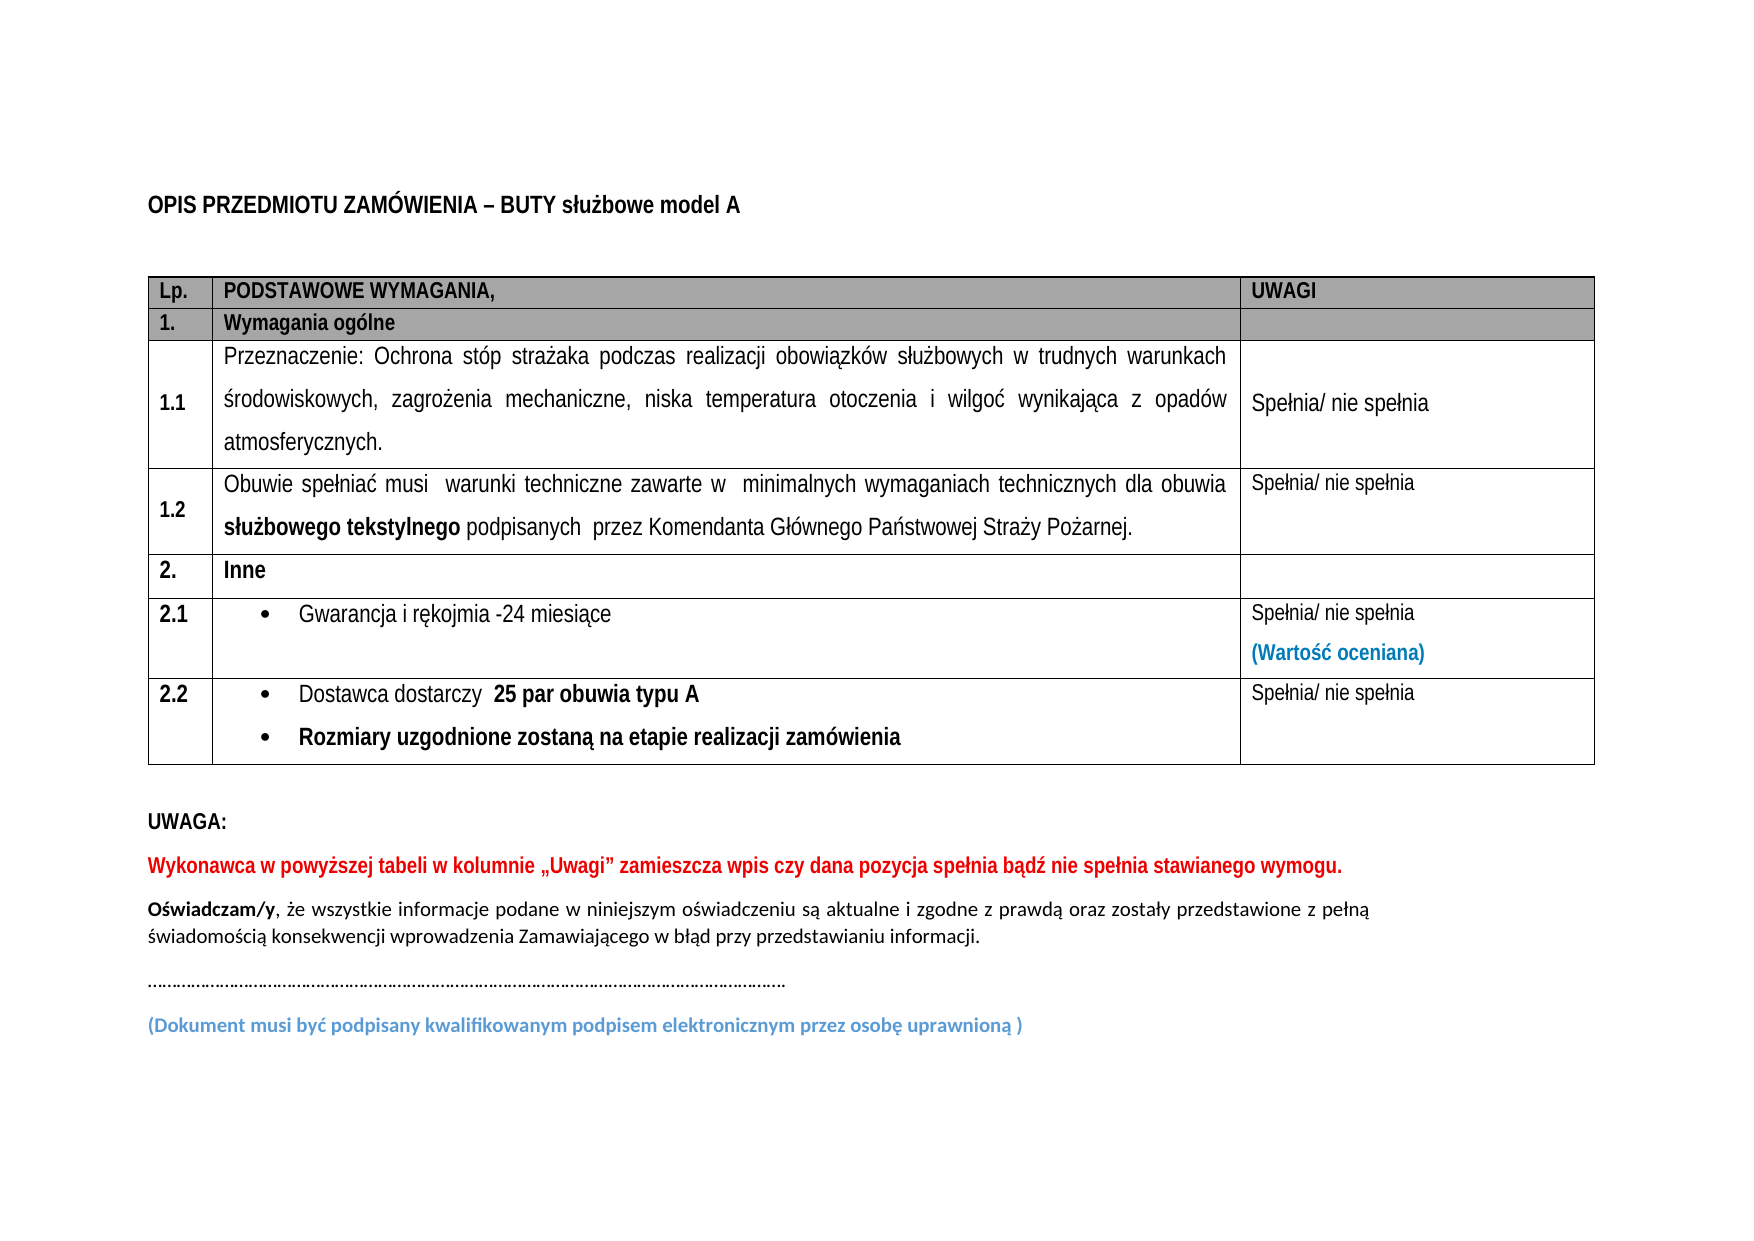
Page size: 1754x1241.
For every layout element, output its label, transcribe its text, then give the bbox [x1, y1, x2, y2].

table_cell 2.2 [149, 679, 212, 764]
table_cell 1.1 [149, 341, 212, 468]
table_cell 1. [149, 309, 212, 340]
table_header UWAGI [1241, 278, 1594, 308]
table_header PODSTAWOWE WYMAGANIA, [213, 278, 1240, 308]
table_cell Spełnia/ nie spełnia [1241, 679, 1594, 764]
text (Dokument musi być podpisany kwalifikowanym podpisem elektronicznym przez osobę uprawnioną ) [148, 1012, 1370, 1037]
text UWAGA: [148, 808, 1606, 834]
table_cell Przeznaczenie: Ochrona stóp strażaka podczas realizacji obowiązków służbowych w trudnych warunkach środowiskowych, zagrożenia mechaniczne, niska temperatura otoczenia i wilgoć wynikająca z opadów atmosferycznych. [213, 341, 1240, 468]
table_cell Wymagania ogólne [213, 309, 1240, 340]
table_cell Spełnia/ nie spełnia [1241, 469, 1594, 554]
table_cell Obuwie spełniać musi warunki techniczne zawarte w minimalnych wymaganiach technicznych dla obuwia służbowego tekstylnego podpisanych przez Komendanta Głównego Państwowej Straży Pożarnej. [213, 469, 1240, 554]
table_cell 2.1 [149, 599, 212, 678]
table_cell Inne [213, 555, 1240, 598]
table_cell 1.2 [149, 469, 212, 554]
table_cell [1241, 555, 1594, 598]
text ……………………………………………………………………………………………………………………. [148, 968, 1370, 993]
table_cell Dostawca dostarczy 25 par obuwia typu A Rozmiary uzgodnione zostaną na etapie realizacji zamówienia [213, 679, 1240, 764]
text Wykonawca w powyższej tabeli w kolumnie „Uwagi” zamieszcza wpis czy dana pozycja spełnia bądź nie spełnia stawianego wymogu. [148, 852, 1606, 878]
table_cell 2. [149, 555, 212, 598]
table_header Lp. [149, 278, 212, 308]
text Oświadczam/y, że wszystkie informacje podane w niniejszym oświadczeniu są aktualne i zgodne z prawdą oraz zostały przedstawione z pełną świadomością konsekwencji wprowadzenia Zamawiającego w błąd przy przedstawianiu informacji. [148, 896, 1370, 949]
table_cell Spełnia/ nie spełnia [1241, 341, 1594, 468]
text OPIS PRZEDMIOTU ZAMÓWIENIA – BUTY służbowe model A [148, 191, 1606, 219]
table_cell Gwarancja i rękojmia -24 miesiące [213, 599, 1240, 678]
table_cell [1241, 309, 1594, 340]
table_cell Spełnia/ nie spełnia (Wartość oceniana) [1241, 599, 1594, 678]
